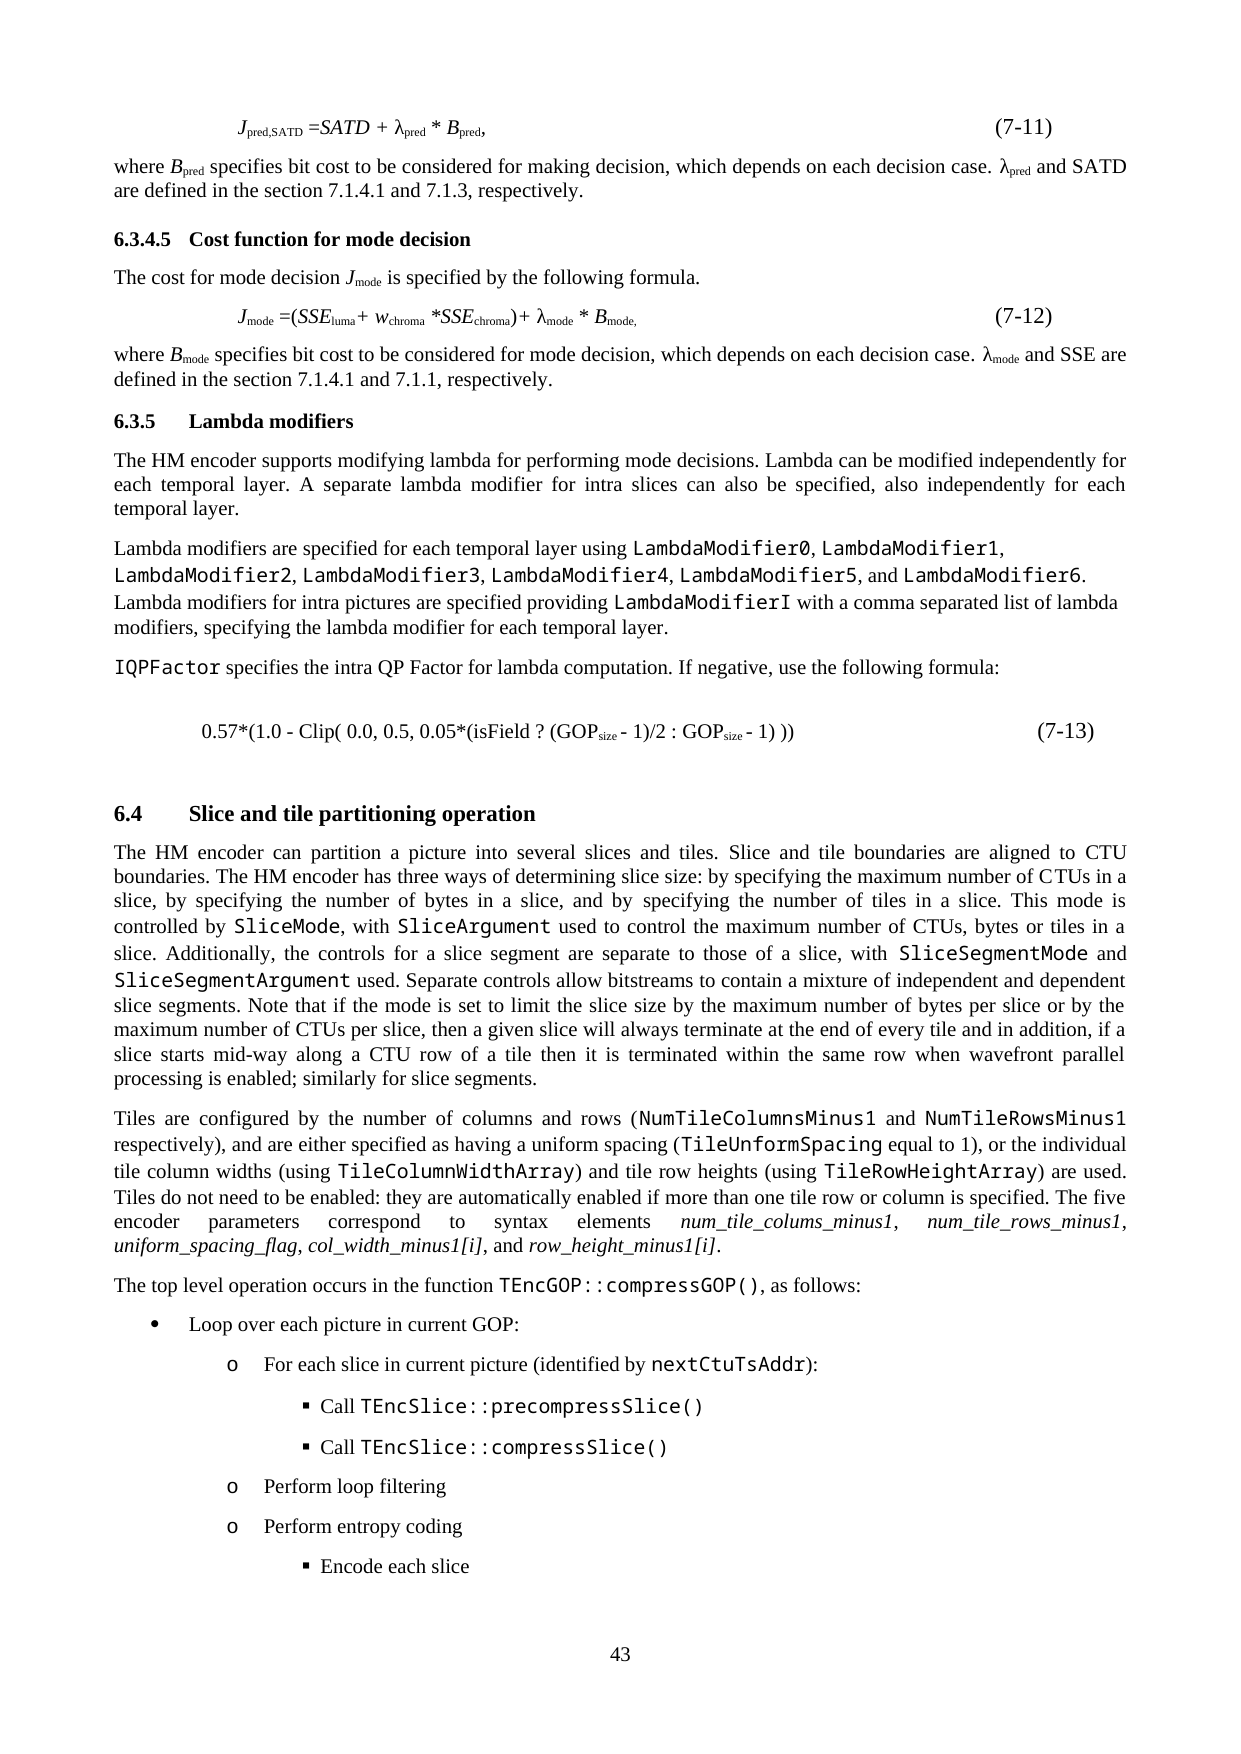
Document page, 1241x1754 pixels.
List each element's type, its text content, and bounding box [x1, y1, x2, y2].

text IQPFactor specifies the intra QP Factor for lambda computation. If negative, use the following formula: [113, 653, 1127, 680]
text The HM encoder can partition a picture into several slices and tiles. Slice and tile boundaries are aligned to CTU boundaries. The HM encoder has three ways of determining slice size: by specifying the maximum number of CTUs in a slice, by specifying the number of bytes in a slice, and by specifying the number of tiles in a slice. This mode is controlled by SliceMode, with SliceArgument used to control the maximum number of CTUs, bytes or tiles in a slice. Additionally, the controls for a slice segment are separate to those of a slice, with SliceSegmentMode and SliceSegmentArgument used. Separate controls allow bitstreams to contain a mixture of independent and dependent slice segments. Note that if the mode is set to limit the slice size by the maximum number of bytes per slice or by the maximum number of CTUs per slice, then a given slice will always terminate at the end of every tile and in addition, if a slice starts mid-way along a CTU row of a tile then it is terminated within the same row when wavefront parallel processing is enabled; similarly for slice segments. [113, 840, 1127, 1089]
subtitle Slice and tile partitioning operation [113, 800, 1127, 826]
text Tiles are configured by the number of columns and rows (NumTileColumnsMinus1 and NumTileRowsMinus1 respectively), and are either specified as having a uniform spacing (TileUnformSpacing equal to 1), or the individual tile column widths (using TileColumnWidthArray) and tile row heights (using TileRowHeightArray) are used. Tiles do not need to be enabled: they are automatically enabled if more than one tile row or column is specified. The five encoder parameters correspond to syntax elements num_tile_colums_minus1, num_tile_rows_minus1, uniform_spacing_flag, col_width_minus1[i], and row_height_minus1[i]. [113, 1104, 1127, 1257]
list Call TEncSlice::precompressSlice() [301, 1392, 1127, 1419]
text The cost for mode decision Jmode is specified by the following formula. [113, 265, 1127, 289]
list Loop over each picture in current GOP: [151, 1312, 1127, 1336]
text Jpred,SATD =SATD + λpred * Bpred, (7-11) [113, 113, 1127, 140]
list For each slice in current picture (identified by nextCtuTsAddr): [226, 1350, 1127, 1378]
subtitle Cost function for mode decision [113, 227, 1127, 251]
text The top level operation occurs in the function TEncGOP::compressGOP(), as follows: [113, 1271, 1127, 1298]
text Lambda modifiers are specified for each temporal layer using LambdaModifier0, LambdaModifier1, LambdaModifier2, LambdaModifier3, LambdaModifier4, LambdaModifier5, and LambdaModifier6. Lambda modifiers for intra pictures are specified providing LambdaModifierI with a comma separated list of lambda modifiers, specifying the lambda modifier for each temporal layer. [113, 534, 1127, 639]
subtitle Lambda modifiers [113, 409, 1127, 433]
text 0.57*(1.0 - Clip( 0.0, 0.5, 0.05*(isField ? (GOPsize - 1)/2 : GOPsize - 1) )) (7-13) [113, 717, 1127, 743]
text where Bmode specifies bit cost to be considered for mode decision, which depends on each decision case. λmode and SSE are defined in the section 7.1.4.1 and 7.1.1, respectively. [113, 342, 1127, 391]
list Perform loop filtering [226, 1474, 1127, 1500]
list Perform entropy coding [226, 1514, 1127, 1540]
text The HM encoder supports modifying lambda for performing mode decisions. Lambda can be modified independently for each temporal layer. A separate lambda modifier for intra slices can also be specified, also independently for each temporal layer. [113, 448, 1127, 520]
list Call TEncSlice::compressSlice() [301, 1433, 1127, 1460]
list Encode each slice [301, 1554, 1127, 1578]
text Jmode =(SSEluma+ wchroma *SSEchroma)+ λmode * Bmode, (7-12) [113, 302, 1127, 328]
text where Bpred specifies bit cost to be considered for making decision, which depends on each decision case. λpred and SATD are defined in the section 7.1.4.1 and 7.1.3, respectively. [113, 154, 1127, 202]
